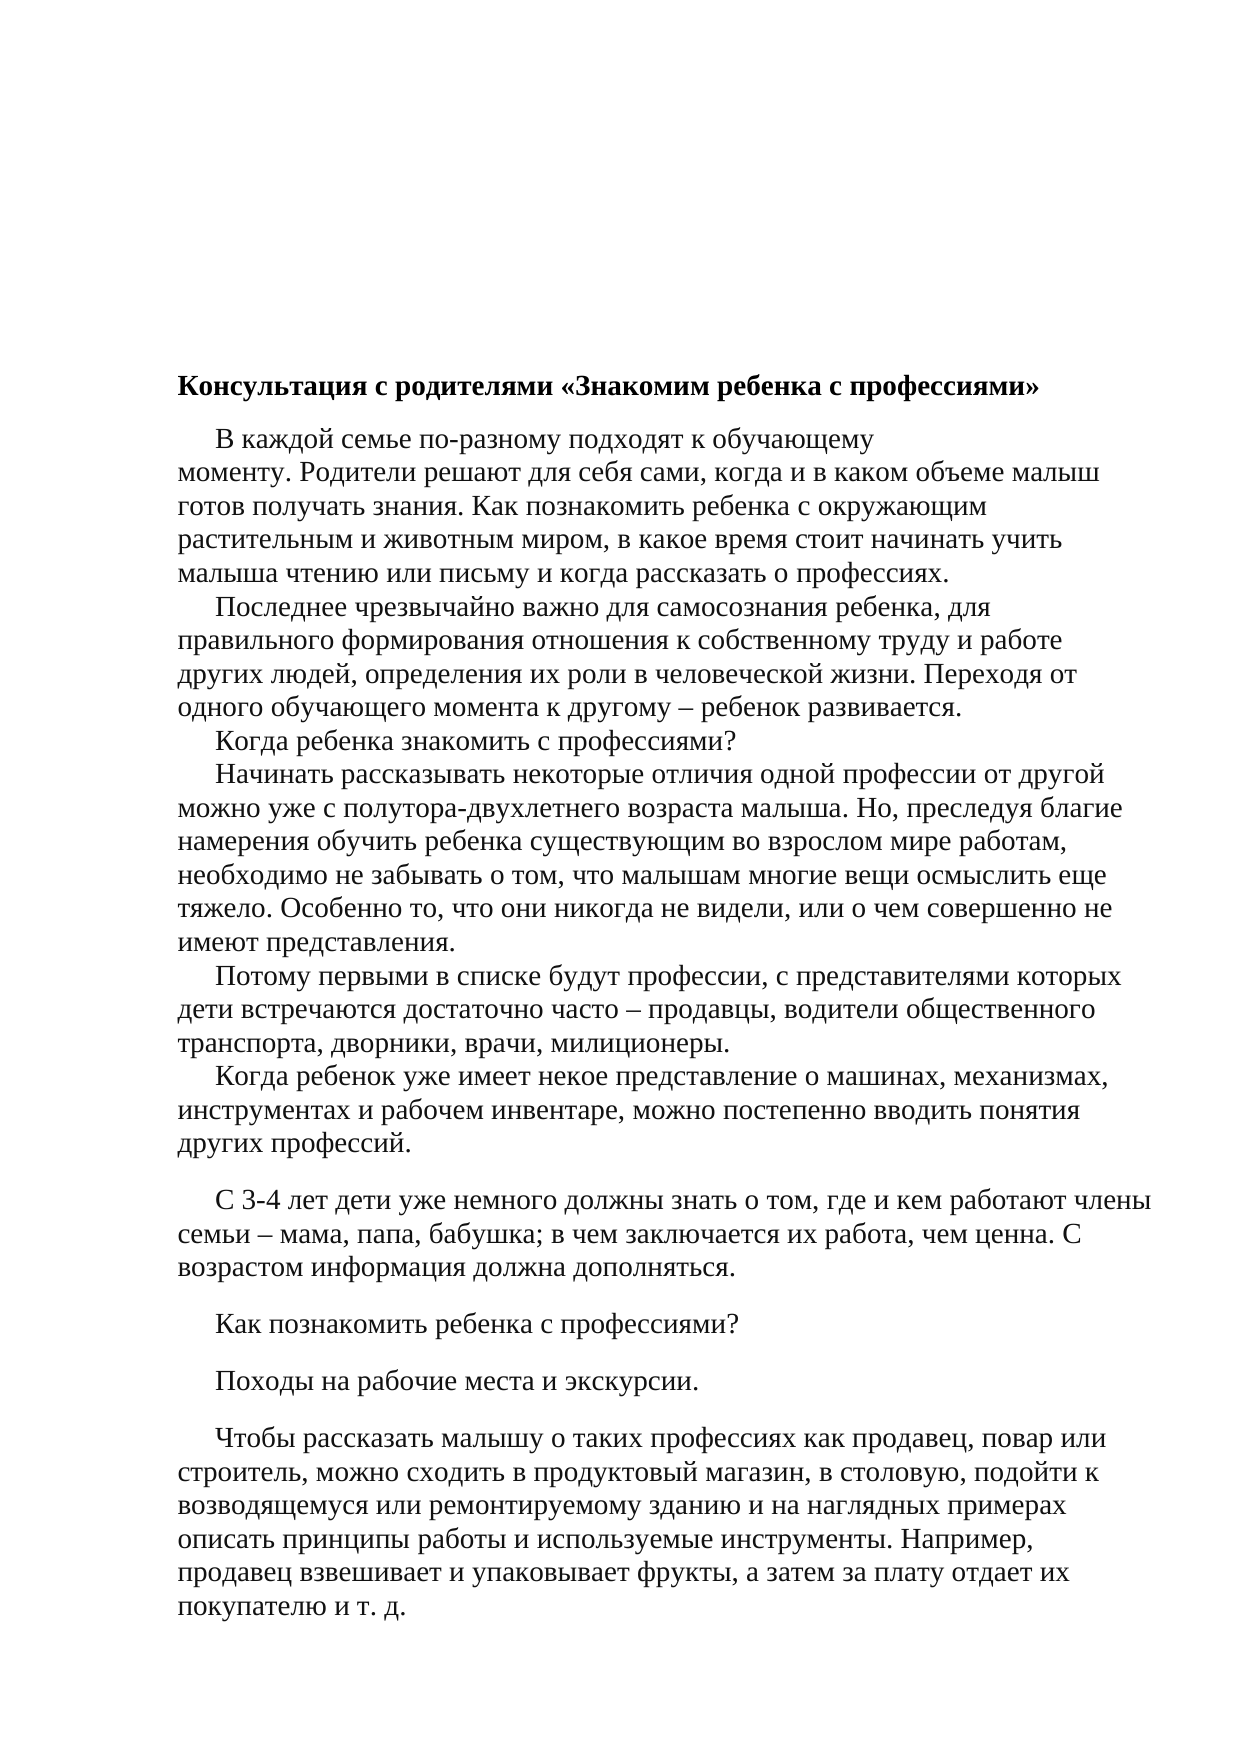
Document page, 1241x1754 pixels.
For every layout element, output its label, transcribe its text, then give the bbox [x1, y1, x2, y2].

text Потому первыми в списке будут профессии, с представителями которых дети встречаются достаточно часто – продавцы, водители общественного транспорта, дворники, врачи, милиционеры. [177, 958, 1152, 1058]
text С 3-4 лет дети уже немного должны знать о том, где и кем работают члены семьи – мама, папа, бабушка; в чем заключается их работа, чем ценна. С возрастом информация должна дополняться. [177, 1182, 1152, 1283]
text В каждой семье по-разному подходят к обучающему моменту. Родители решают для себя сами, когда и в каком объеме малыш готов получать знания. Как познакомить ребенка с окружающим растительным и животным миром, в какое время стоит начинать учить малыша чтению или письму и когда рассказать о профессиях. [177, 421, 1152, 589]
text Начинать рассказывать некоторые отличия одной профессии от другой можно уже с полутора-двухлетнего возраста малыша. Но, преследуя благие намерения обучить ребенка существующим во взрослом мире работам, необходимо не забывать о том, что малышам многие вещи осмыслить еще тяжело. Особенно то, что они никогда не видели, или о чем совершенно не имеют представления. [177, 756, 1152, 958]
text Консультация с родителями «Знакомим ребенка с профессиями» [177, 368, 1152, 402]
text Как познакомить ребенка с профессиями? [177, 1306, 1152, 1340]
text Когда ребенка знакомить с профессиями? [177, 723, 1152, 756]
text Когда ребенок уже имеет некое представление о машинах, механизмах, инструментах и рабочем инвентаре, можно постепенно вводить понятия других профессий. [177, 1058, 1152, 1159]
text Последнее чрезвычайно важно для самосознания ребенка, для правильного формирования отношения к собственному труду и работе других людей, определения их роли в человеческой жизни. Переходя от одного обучающего момента к другому – ребенок развивается. [177, 589, 1152, 723]
text Чтобы рассказать малышу о таких профессиях как продавец, повар или строитель, можно сходить в продуктовый магазин, в столовую, подойти к возводящемуся или ремонтируемому зданию и на наглядных примерах описать принципы работы и используемые инструменты. Например, продавец взвешивает и упаковывает фрукты, а затем за плату отдает их покупателю и т. д. [177, 1420, 1152, 1622]
text Походы на рабочие места и экскурсии. [177, 1363, 1152, 1397]
